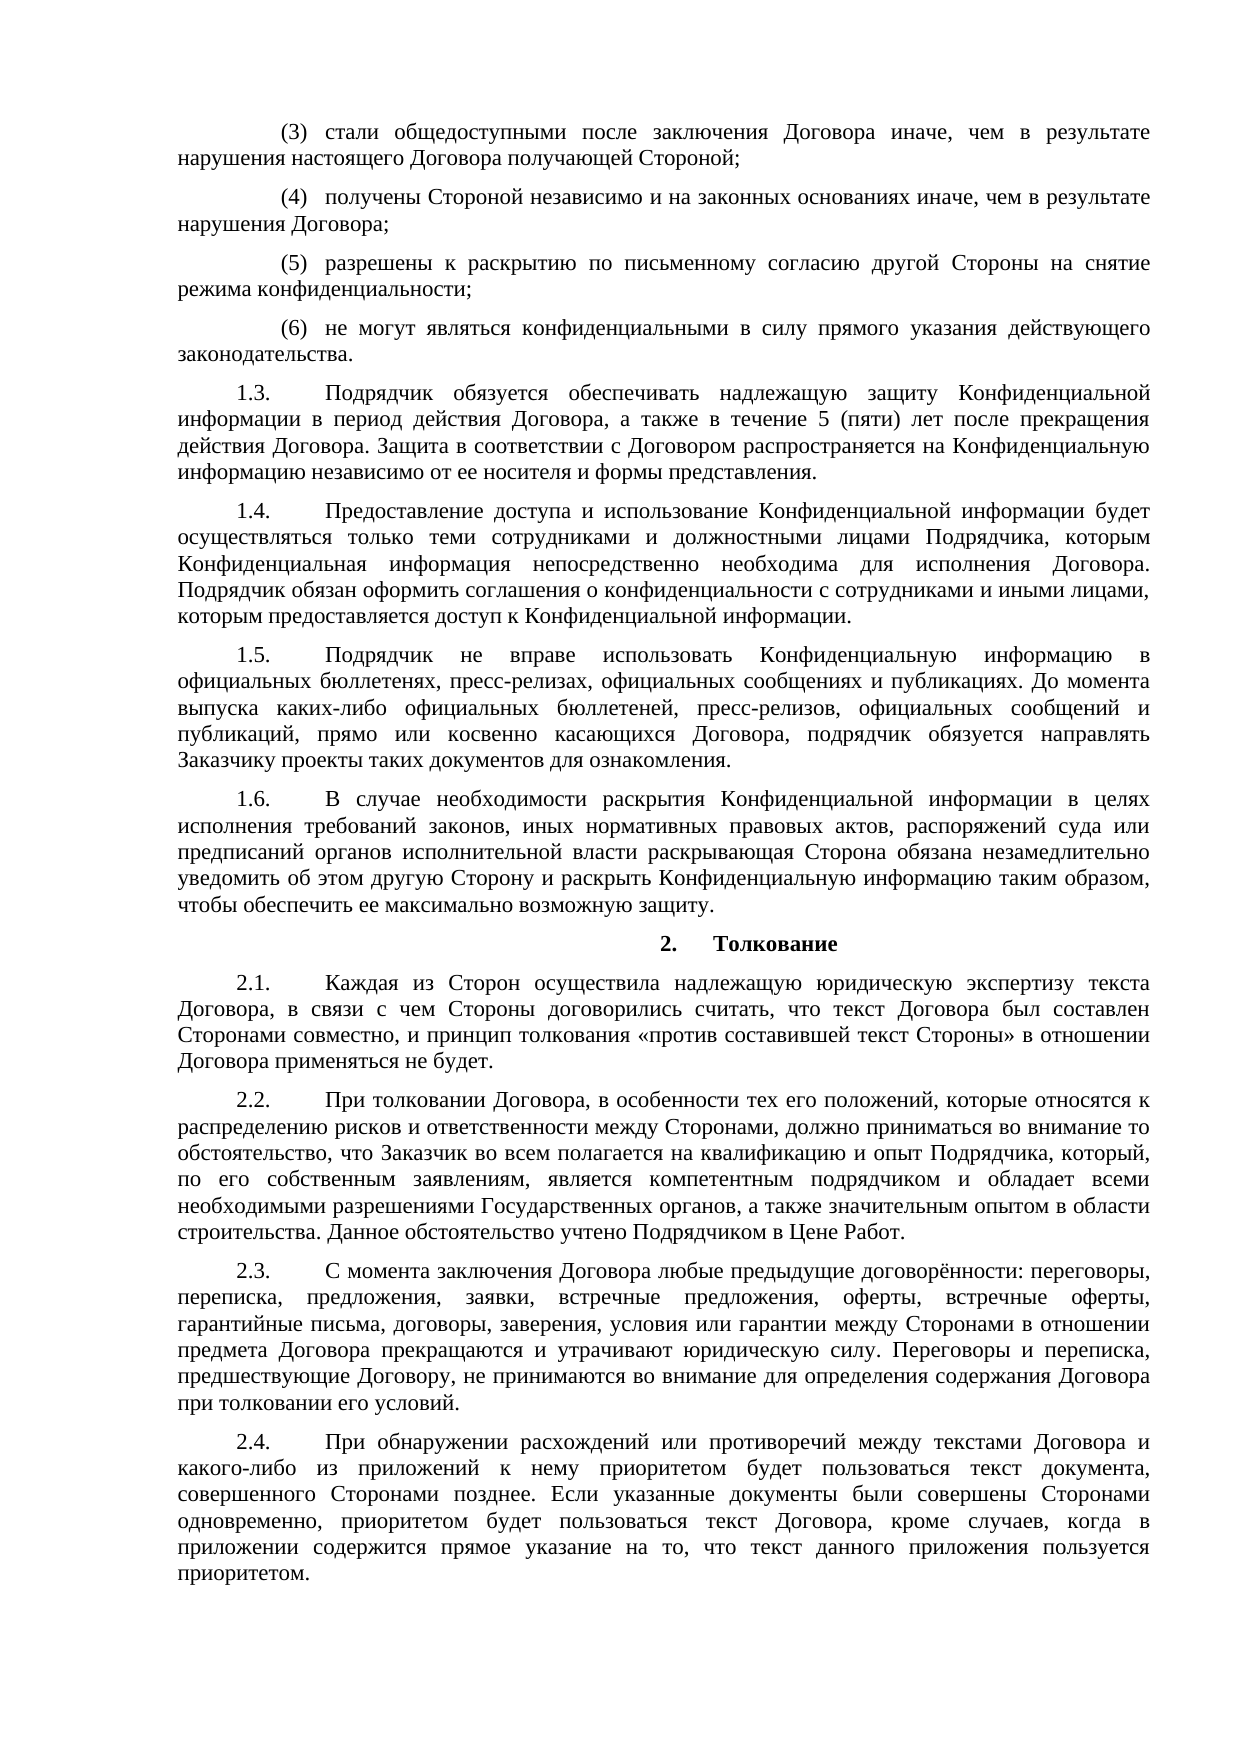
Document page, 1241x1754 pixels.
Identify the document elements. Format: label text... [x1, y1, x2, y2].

text разрешены к раскрытию по письменному согласию другой Стороны на снятие режима конфиденциальности; [177, 248, 1152, 301]
text При толковании Договора, в особенности тех его положений, которые относятся к распределению рисков и ответственности между Сторонами, должно приниматься во внимание то обстоятельство, что Заказчик во всем полагается на квалификацию и опыт Подрядчика, который, по его собственным заявлениям, является компетентным подрядчиком и обладает всеми необходимыми разрешениями Государственных органов, а также значительным опытом в области строительства. Данное обстоятельство учтено Подрядчиком в Цене Работ. [177, 1086, 1152, 1244]
text не могут являться конфиденциальными в силу прямого указания действующего законодательства. [177, 314, 1152, 366]
text При обнаружении расхождений или противоречий между текстами Договора и какого-либо из приложений к нему приоритетом будет пользоваться текст документа, совершенного Сторонами позднее. Если указанные документы были совершены Сторонами одновременно, приоритетом будет пользоваться текст Договора, кроме случаев, когда в приложении содержится прямое указание на то, что текст данного приложения пользуется приоритетом. [177, 1428, 1152, 1586]
text получены Стороной независимо и на законных основаниях иначе, чем в результате нарушения Договора; [177, 183, 1152, 236]
text Толкование [324, 930, 1152, 956]
text В случае необходимости раскрытия Конфиденциальной информации в целях исполнения требований законов, иных нормативных правовых актов, распоряжений суда или предписаний органов исполнительной власти раскрывающая Сторона обязана незамедлительно уведомить об этом другую Сторону и раскрыть Конфиденциальную информацию таким образом, чтобы обеспечить ее максимально возможную защиту. [177, 785, 1152, 917]
text Предоставление доступа и использование Конфиденциальной информации будет осуществляться только теми сотрудниками и должностными лицами Подрядчика, которым Конфиденциальная информация непосредственно необходима для исполнения Договора. Подрядчик обязан оформить соглашения о конфиденциальности с сотрудниками и иными лицами, которым предоставляется доступ к Конфиденциальной информации. [177, 497, 1152, 629]
text Подрядчик обязуется обеспечивать надлежащую защиту Конфиденциальной информации в период действия Договора, а также в течение 5 (пяти) лет после прекращения действия Договора. Защита в соответствии с Договором распространяется на Конфиденциальную информацию независимо от ее носителя и формы представления. [177, 379, 1152, 484]
text Подрядчик не вправе использовать Конфиденциальную информацию в официальных бюллетенях, пресс-релизах, официальных сообщениях и публикациях. До момента выпуска каких-либо официальных бюллетеней, пресс-релизов, официальных сообщений и публикаций, прямо или косвенно касающихся Договора, подрядчик обязуется направлять Заказчику проекты таких документов для ознакомления. [177, 641, 1152, 773]
text С момента заключения Договора любые предыдущие договорённости: переговоры, переписка, предложения, заявки, встречные предложения, оферты, встречные оферты, гарантийные письма, договоры, заверения, условия или гарантии между Сторонами в отношении предмета Договора прекращаются и утрачивают юридическую силу. Переговоры и переписка, предшествующие Договору, не принимаются во внимание для определения содержания Договора при толковании его условий. [177, 1257, 1152, 1415]
text стали общедоступными после заключения Договора иначе, чем в результате нарушения настоящего Договора получающей Стороной; [177, 118, 1152, 171]
text Каждая из Сторон осуществила надлежащую юридическую экспертизу текста Договора, в связи с чем Стороны договорились считать, что текст Договора был составлен Сторонами совместно, и принцип толкования «против составившей текст Стороны» в отношении Договора применяться не будет. [177, 968, 1152, 1074]
